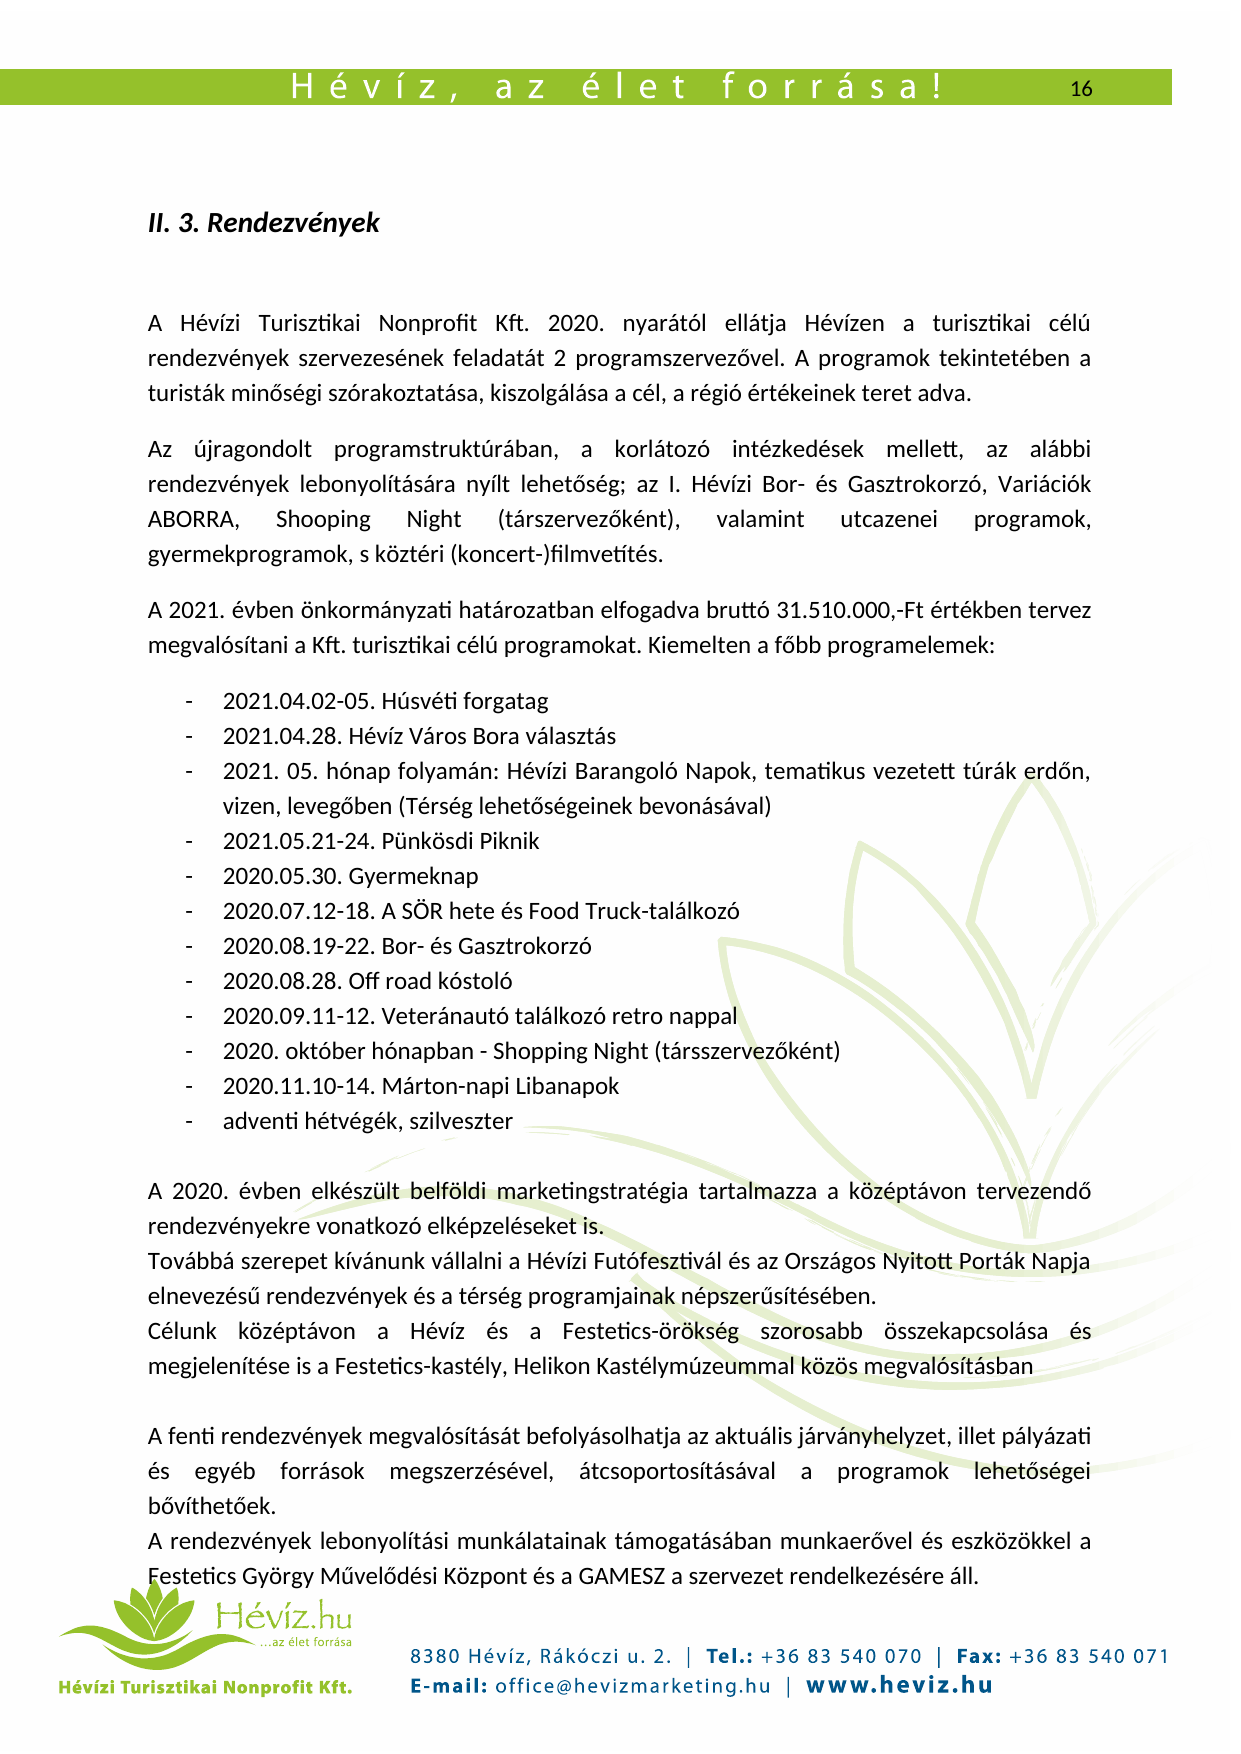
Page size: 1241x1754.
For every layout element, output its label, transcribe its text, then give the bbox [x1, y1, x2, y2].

list A 2020. évben elkészült belföldi marketingstratégia tartalmazza a középtávon tervezendő rendezvényekre vonatkozó elképzeléseket is. [148, 1175, 1093, 1241]
list 2020.05.30. Gyermeknap [185, 860, 1093, 891]
list 2020.08.19-22. Bor- és Gasztrokorzó [185, 930, 1093, 961]
list 2021.04.02-05. Húsvéti forgatag [185, 685, 1093, 716]
list 2021.04.28. Hévíz Város Bora választás [185, 720, 1093, 751]
subtitle II. 3. Rendezvények [148, 204, 1093, 240]
list Célunk középtávon a Hévíz és a Festetics-örökség szorosabb összekapcsolása és megjelenítése is a Festetics-kastély, Helikon Kastélymúzeummal közös megvalósításban [148, 1315, 1093, 1381]
list A rendezvények lebonyolítási munkálatainak támogatásában munkaerővel és eszközökkel a Festetics György Művelődési Központ és a GAMESZ a szervezet rendelkezésére áll. [148, 1525, 1093, 1591]
list Továbbá szerepet kívánunk vállalni a Hévízi Futófesztivál és az Országos Nyitott Porták Napja elnevezésű rendezvények és a térség programjainak népszerűsítésében. [148, 1245, 1093, 1311]
list 2020.09.11-12. Veteránautó találkozó retro nappal [185, 1000, 1093, 1031]
list 2020. október hónapban - Shopping Night (társszervezőként) [185, 1035, 1093, 1066]
text Az újragondolt programstruktúrában, a korlátozó intézkedések mellett, az alábbi rendezvények lebonyolítására nyílt lehetőség; az I. Hévízi Bor- és Gasztrokorzó, Variációk ABORRA, Shooping Night (társzervezőként), valamint utcazenei programok, gyermekprogramok, s köztéri (koncert-)filmvetítés. [148, 433, 1093, 569]
list 2020.07.12-18. A SÖR hete és Food Truck-találkozó [185, 895, 1093, 926]
list 2020.11.10-14. Márton-napi Libanapok [185, 1070, 1093, 1101]
list 2021. 05. hónap folyamán: Hévízi Barangoló Napok, tematikus vezetett túrák erdőn, vizen, levegőben (Térség lehetőségeinek bevonásával) [185, 755, 1093, 821]
list 2021.05.21-24. Pünkösdi Piknik [185, 825, 1093, 856]
list A fenti rendezvények megvalósítását befolyásolhatja az aktuális járványhelyzet, illet pályázati és egyéb források megszerzésével, átcsoportosításával a programok lehetőségei bővíthetőek. [148, 1420, 1093, 1521]
list 2020.08.28. Off road kóstoló [185, 965, 1093, 996]
list adventi hétvégék, szilveszter [185, 1105, 1093, 1136]
text A Hévízi Turisztikai Nonprofit Kft. 2020. nyarától ellátja Hévízen a turisztikai célú rendezvények szervezesének feladatát 2 programszervezővel. A programok tekintetében a turisták minőségi szórakoztatása, kiszolgálása a cél, a régió értékeinek teret adva. [148, 307, 1093, 408]
text A 2021. évben önkormányzati határozatban elfogadva bruttó 31.510.000,-Ft értékben tervez megvalósítani a Kft. turisztikai célú programokat. Kiemelten a főbb programelemek: [148, 594, 1093, 660]
